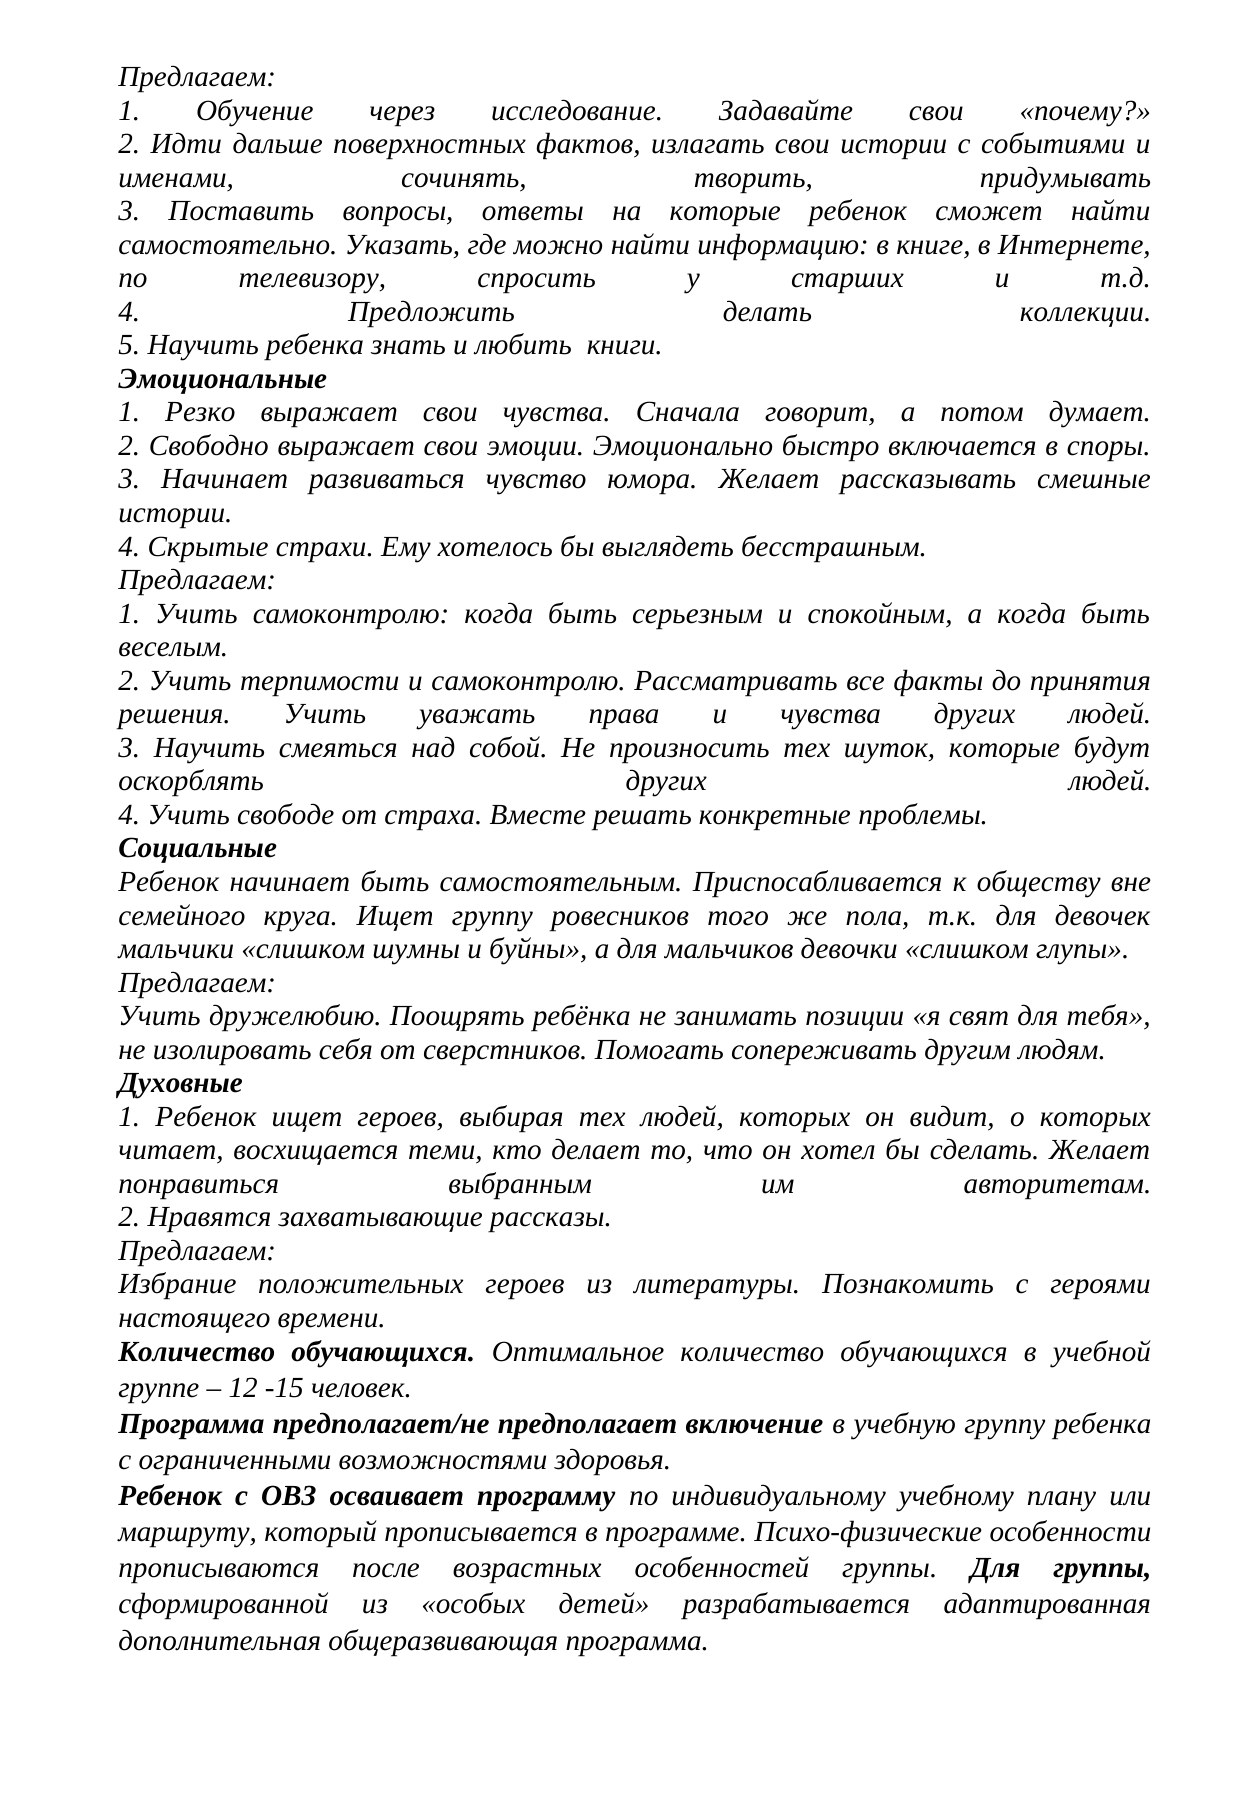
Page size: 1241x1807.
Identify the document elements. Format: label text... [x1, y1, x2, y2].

text Ребенок с ОВЗ осваивает программу по индивидуальному учебному плану или маршруту, который прописывается в программе. Психо-физические особенности прописываются после возрастных особенностей группы. Для группы, сформированной из «особых детей» разрабатывается адаптированная дополнительная общеразвивающая программа. [118, 1478, 1152, 1656]
text Количество обучающихся. Оптимальное количество обучающихся в учебной группе – 12 -15 человек. [118, 1334, 1152, 1403]
text Эмоциональные [118, 361, 1152, 394]
text 1. Резко выражает свои чувства. Сначала говорит, а потом думает. 2. Свободно выражает свои эмоции. Эмоционально быстро включается в споры. 3. Начинает развиваться чувство юмора. Желает рассказывать смешные истории. 4. Скрытые страхи. Ему хотелось бы выглядеть бесстрашным. [118, 394, 1152, 562]
text 1. Ребенок ищет героев, выбирая тех людей, которых он видит, о которых читает, восхищается теми, кто делает то, что он хотел бы сделать. Желает понравиться выбранным им авторитетам. 2. Нравятся захватывающие рассказы. [118, 1099, 1152, 1233]
text Социальные [118, 831, 1152, 864]
text Предлагаем: Избрание положительных героев из литературы. Познакомить с героями настоящего времени. [118, 1233, 1152, 1334]
text Предлагаем: Учить дружелюбию. Поощрять ребёнка не занимать позиции «я свят для тебя», не изолировать себя от сверстников. Помогать сопереживать другим людям. [118, 965, 1152, 1065]
text Предлагаем: 1. Обучение через исследование. Задавайте свои «почему?» 2. Идти дальше поверхностных фактов, излагать свои истории с событиями и именами, сочинять, творить, придумывать 3. Поставить вопросы, ответы на которые ребенок сможет найти самостоятельно. Указать, где можно найти информацию: в книге, в Интернете, по телевизору, спросить у старших и т.д. 4. Предложить делать коллекции. 5. Научить ребенка знать и любить книги. [118, 59, 1152, 361]
text Духовные [118, 1065, 1152, 1099]
text Ребенок начинает быть самостоятельным. Приспосабливается к обществу вне семейного круга. Ищет группу ровесников того же пола, т.к. для девочек мальчики «слишком шумны и буйны», а для мальчиков девочки «слишком глупы». [118, 864, 1152, 965]
text Программа предполагает/не предполагает включение в учебную группу ребенка с ограниченными возможностями здоровья. [118, 1406, 1152, 1476]
text Предлагаем: 1. Учить самоконтролю: когда быть серьезным и спокойным, а когда быть веселым. 2. Учить терпимости и самоконтролю. Рассматривать все факты до принятия решения. Учить уважать права и чувства других людей. 3. Научить смеяться над собой. Не произносить тех шуток, которые будут оскорблять других людей. 4. Учить свободе от страха. Вместе решать конкретные проблемы. [118, 562, 1152, 831]
